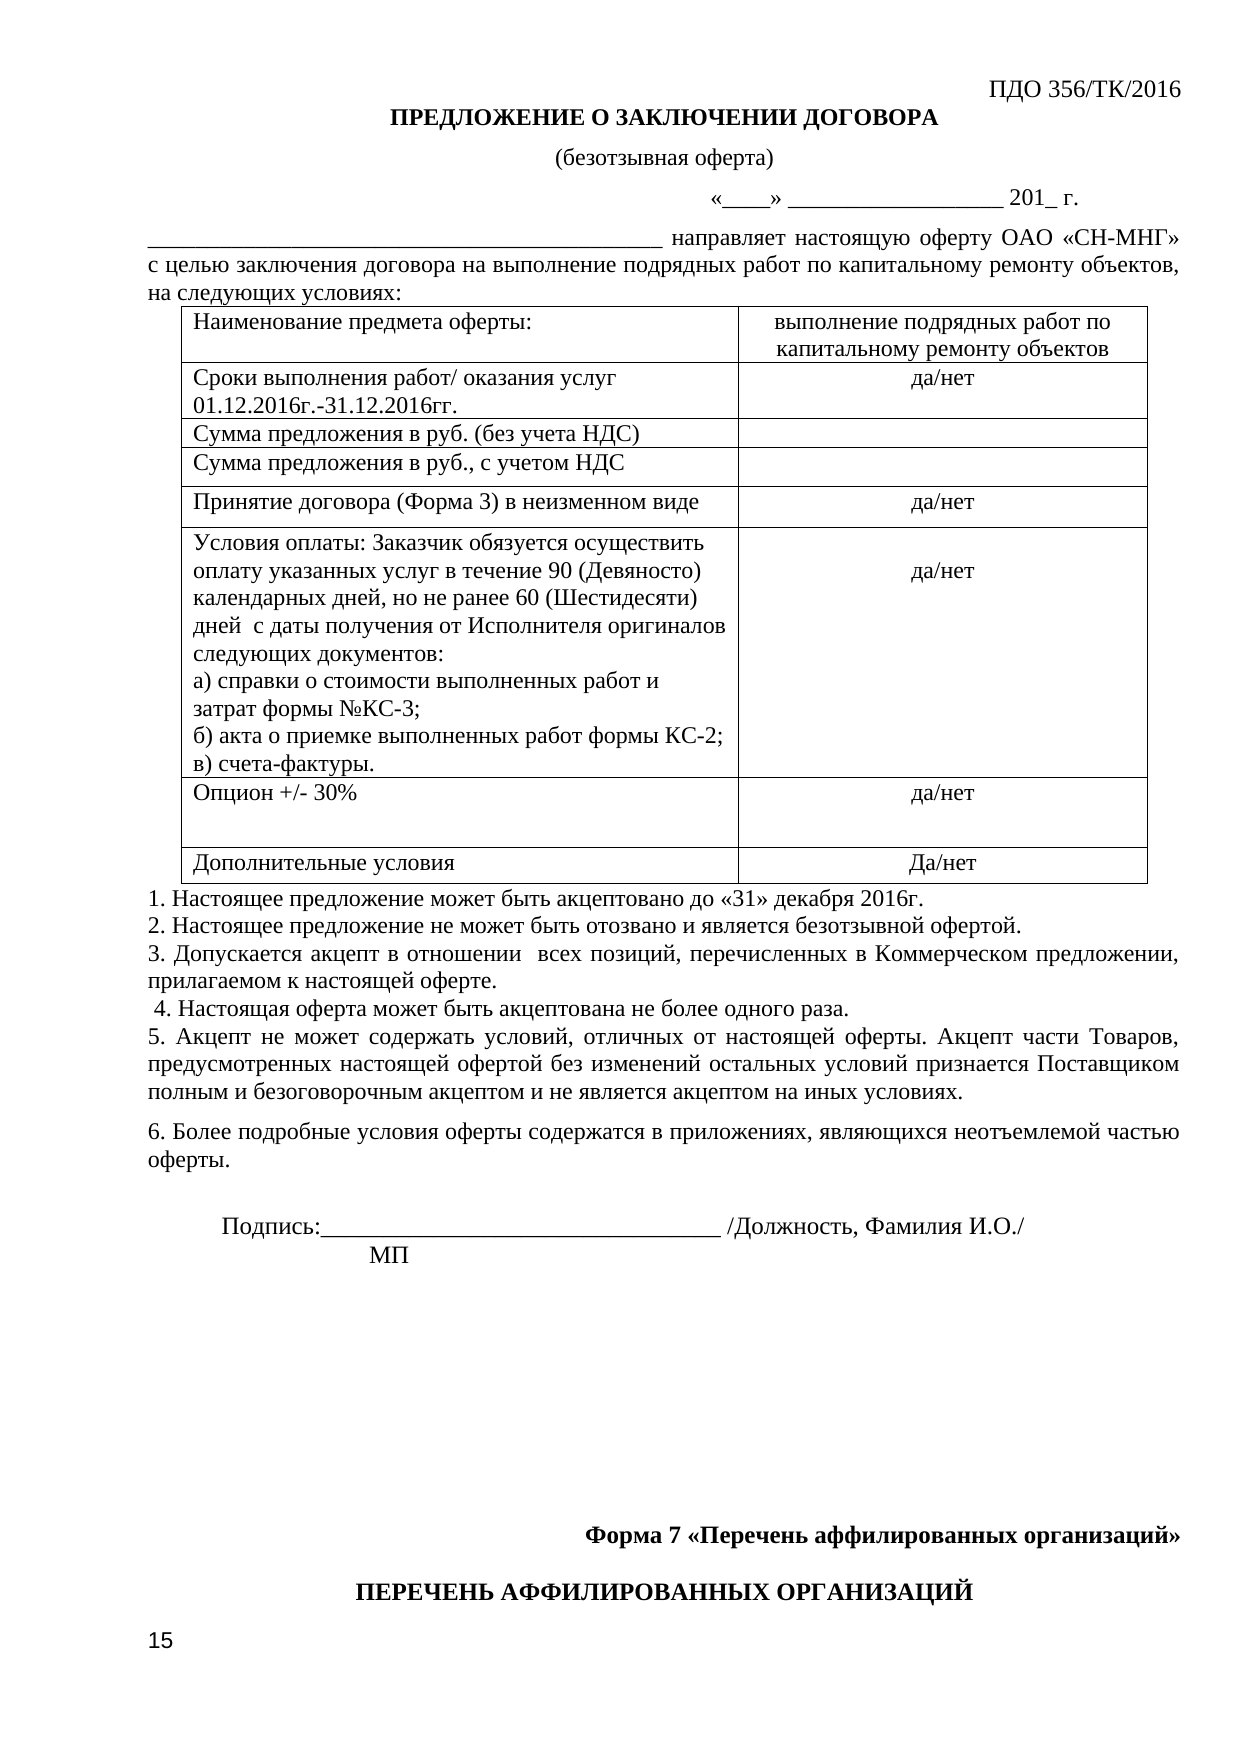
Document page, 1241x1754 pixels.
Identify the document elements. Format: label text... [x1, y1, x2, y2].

text 1. Настоящее предложение может быть акцептовано до «31» декабря 2016г. [148, 884, 1181, 911]
text ПЕРЕЧЕНЬ АФФИЛИРОВАННЫХ ОРГАНИЗАЦИЙ [148, 1577, 1181, 1606]
table_cell да/нет [739, 363, 1147, 418]
text ___________________________________________ направляет настоящую оферту ОАО «СН-МНГ» с целью заключения договора на выполнение подрядных работ по капитальному ремонту объектов, на следующих условиях: [148, 223, 1181, 306]
table_cell да/нет [739, 528, 1147, 777]
text 6. Более подробные условия оферты содержатся в приложениях, являющихся неотъемлемой частью оферты. [148, 1117, 1181, 1172]
table_cell Сумма предложения в руб. (без учета НДС) [182, 419, 738, 447]
text «____» __________________ 201_ г. [710, 183, 1181, 210]
text МП [185, 1240, 1181, 1269]
table_cell [739, 419, 1147, 447]
table_header выполнение подрядных работ по капитальному ремонту объектов [739, 307, 1147, 362]
text (безотзывная оферта) [148, 143, 1181, 170]
text Подпись:________________________________ /Должность, Фамилия И.О./ [185, 1211, 1181, 1240]
table_cell да/нет [739, 487, 1147, 527]
text ПРЕДЛОЖЕНИЕ О ЗАКЛЮЧЕНИИ ДОГОВОРА [148, 103, 1181, 130]
text 5. Акцепт не может содержать условий, отличных от настоящей оферты. Акцепт части Товаров, предусмотренных настоящей офертой без изменений остальных условий признается Поставщиком полным и безоговорочным акцептом и не является акцептом на иных условиях. [148, 1022, 1181, 1104]
table_cell Сроки выполнения работ/ оказания услуг 01.12.2016г.-31.12.2016гг. [182, 363, 738, 418]
table_cell Опцион +/- 30% [182, 778, 738, 847]
table_cell Принятие договора (Форма 3) в неизменном виде [182, 487, 738, 527]
text 4. Настоящая оферта может быть акцептована не более одного раза. [148, 994, 1181, 1022]
table_header Наименование предмета оферты: [182, 307, 738, 362]
table_cell да/нет [739, 778, 1147, 847]
text Форма 7 «Перечень аффилированных организаций» [502, 1520, 1181, 1549]
text 2. Настоящее предложение не может быть отозвано и является безотзывной офертой. [148, 911, 1181, 939]
table_cell [739, 448, 1147, 486]
table_cell Дополнительные условия [182, 848, 738, 883]
table_cell Да/нет [739, 848, 1147, 883]
table_cell Сумма предложения в руб., с учетом НДС [182, 448, 738, 486]
text 3. Допускается акцепт в отношении всех позиций, перечисленных в Коммерческом предложении, прилагаемом к настоящей оферте. [148, 939, 1181, 994]
table_cell Условия оплаты: Заказчик обязуется осуществить оплату указанных услуг в течение 90 (Девяносто) календарных дней, но не ранее 60 (Шестидесяти) дней с даты получения от Исполнителя оригиналов следующих документов: а) справки о стоимости выполненных работ и затрат формы №КС-3; б) акта о приемке выполненных работ формы КС-2; в) счета-фактуры. [182, 528, 738, 777]
